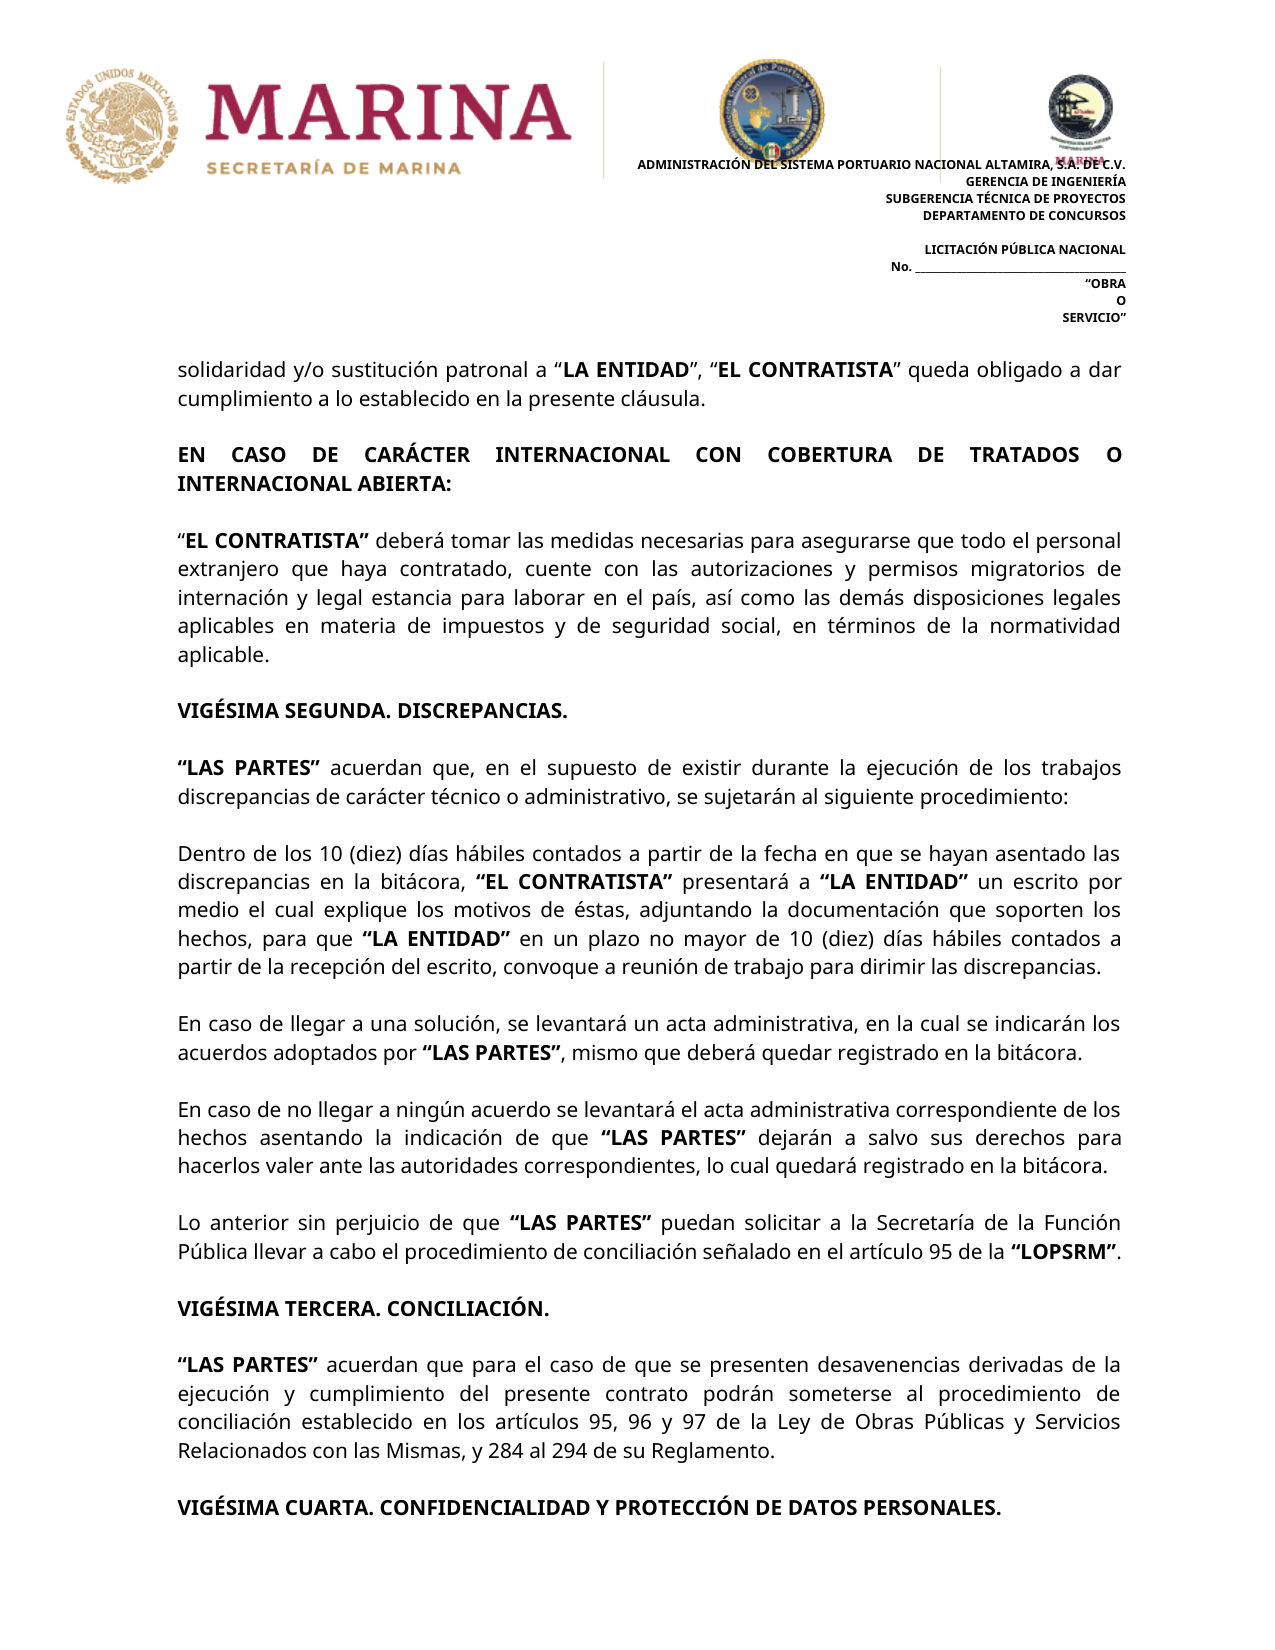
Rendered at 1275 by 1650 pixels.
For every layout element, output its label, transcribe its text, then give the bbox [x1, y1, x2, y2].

text EN CASO DE CARÁCTER INTERNACIONAL CON COBERTURA DE TRATADOS O INTERNACIONAL ABIERTA: [177, 441, 1122, 497]
picture [65, 59, 1113, 184]
text VIGÉSIMA SEGUNDA. DISCREPANCIAS. [177, 697, 1122, 725]
text “EL CONTRATISTA” deberá tomar las medidas necesarias para asegurarse que todo el personal extranjero que haya contratado, cuente con las autorizaciones y permisos migratorios de internación y legal estancia para laborar en el país, así como las demás disposiciones legales aplicables en materia de impuestos y de seguridad social, en términos de la normatividad aplicable. [177, 526, 1122, 668]
text VIGÉSIMA TERCERA. CONCILIACIÓN. [177, 1294, 1122, 1322]
text En caso de llegar a una solución, se levantará un acta administrativa, en la cual se indicarán los acuerdos adoptados por “LAS PARTES”, mismo que deberá quedar registrado en la bitácora. [177, 1009, 1122, 1066]
text Lo anterior sin perjuicio de que “LAS PARTES” puedan solicitar a la Secretaría de la Función Pública llevar a cabo el procedimiento de conciliación señalado en el artículo 95 de la “LOPSRM”. [177, 1208, 1122, 1265]
text “LAS PARTES” acuerdan que, en el supuesto de existir durante la ejecución de los trabajos discrepancias de carácter técnico o administrativo, se sujetarán al siguiente procedimiento: [177, 753, 1122, 810]
text En caso de no llegar a ningún acuerdo se levantará el acta administrativa correspondiente de los hechos asentando la indicación de que “LAS PARTES” dejarán a salvo sus derechos para hacerlos valer ante las autoridades correspondientes, lo cual quedará registrado en la bitácora. [177, 1095, 1122, 1180]
text “LAS PARTES” acuerdan que para el caso de que se presenten desavenencias derivadas de la ejecución y cumplimiento del presente contrato podrán someterse al procedimiento de conciliación establecido en los artículos 95, 96 y 97 de la Ley de Obras Públicas y Servicios Relacionados con las Mismas, y 284 al 294 de su Reglamento. [177, 1351, 1122, 1464]
text VIGÉSIMA CUARTA. CONFIDENCIALIDAD Y PROTECCIÓN DE DATOS PERSONALES. [177, 1493, 1122, 1521]
text Dentro de los 10 (diez) días hábiles contados a partir de la fecha en que se hayan asentado las discrepancias en la bitácora, “EL CONTRATISTA” presentará a “LA ENTIDAD” un escrito por medio el cual explique los motivos de éstas, adjuntando la documentación que soporten los hechos, para que “LA ENTIDAD” en un plazo no mayor de 10 (diez) días hábiles contados a partir de la recepción del escrito, convoque a reunión de trabajo para dirimir las discrepancias. [177, 839, 1122, 981]
